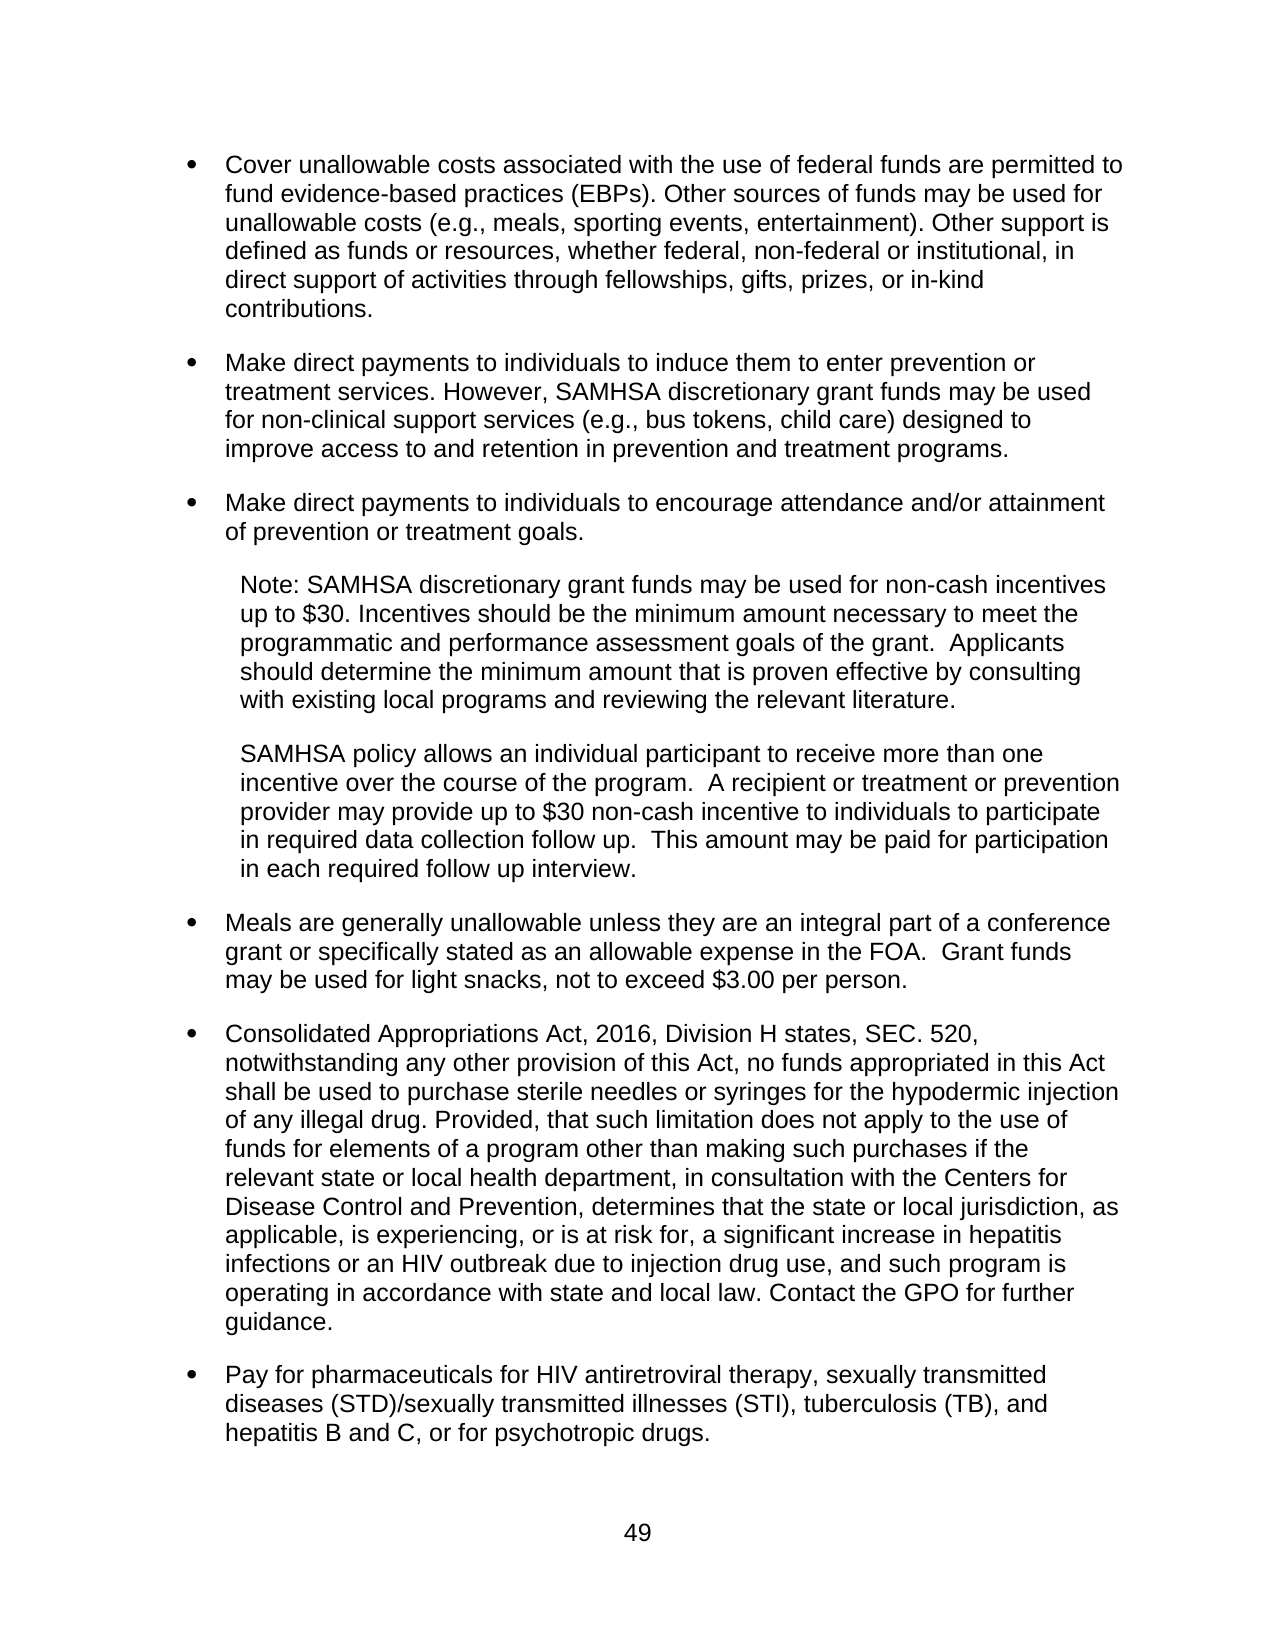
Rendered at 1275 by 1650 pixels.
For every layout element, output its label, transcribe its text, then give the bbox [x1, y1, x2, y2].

list Meals are generally unallowable unless they are an integral part of a conference grant or specifically stated as an allowable expense in the FOA. Grant funds may be used for light snacks, not to exceed $3.00 per person. [187, 908, 1125, 994]
list Consolidated Appropriations Act, 2016, Division H states, SEC. 520, notwithstanding any other provision of this Act, no funds appropriated in this Act shall be used to purchase sterile needles or syringes for the hypodermic injection of any illegal drug. Provided, that such limitation does not apply to the use of funds for elements of a program other than making such purchases if the relevant state or local health department, in consultation with the Centers for Disease Control and Prevention, determines that the state or local jurisdiction, as applicable, is experiencing, or is at risk for, a significant increase in hepatitis infections or an HIV outbreak due to injection drug use, and such program is operating in accordance with state and local law. Contact the GPO for further guidance. [187, 1019, 1125, 1336]
list Make direct payments to individuals to induce them to enter prevention or treatment services. However, SAMHSA discretionary grant funds may be used for non-clinical support services (e.g., bus tokens, child care) designed to improve access to and retention in prevention and treatment programs. [187, 348, 1125, 463]
text Note: SAMHSA discretionary grant funds may be used for non-cash incentives up to $30. Incentives should be the minimum amount necessary to meet the programmatic and performance assessment goals of the grant. Applicants should determine the minimum amount that is proven effective by consulting with existing local programs and reviewing the relevant literature. [240, 570, 1125, 714]
list Make direct payments to individuals to encourage attendance and/or attainment of prevention or treatment goals. [187, 488, 1125, 545]
list Cover unallowable costs associated with the use of federal funds are permitted to fund evidence-based practices (EBPs). Other sources of funds may be used for unallowable costs (e.g., meals, sporting events, entertainment). Other support is defined as funds or resources, whether federal, non-federal or institutional, in direct support of activities through fellowships, gifts, prizes, or in-kind contributions. [187, 150, 1125, 323]
list Pay for pharmaceuticals for HIV antiretroviral therapy, sexually transmitted diseases (STD)/sexually transmitted illnesses (STI), tuberculosis (TB), and hepatitis B and C, or for psychotropic drugs. [187, 1361, 1125, 1447]
text SAMHSA policy allows an individual participant to receive more than one incentive over the course of the program. A recipient or treatment or prevention provider may provide up to $30 non-cash incentive to individuals to participate in required data collection follow up. This amount may be paid for participation in each required follow up interview. [240, 739, 1125, 883]
